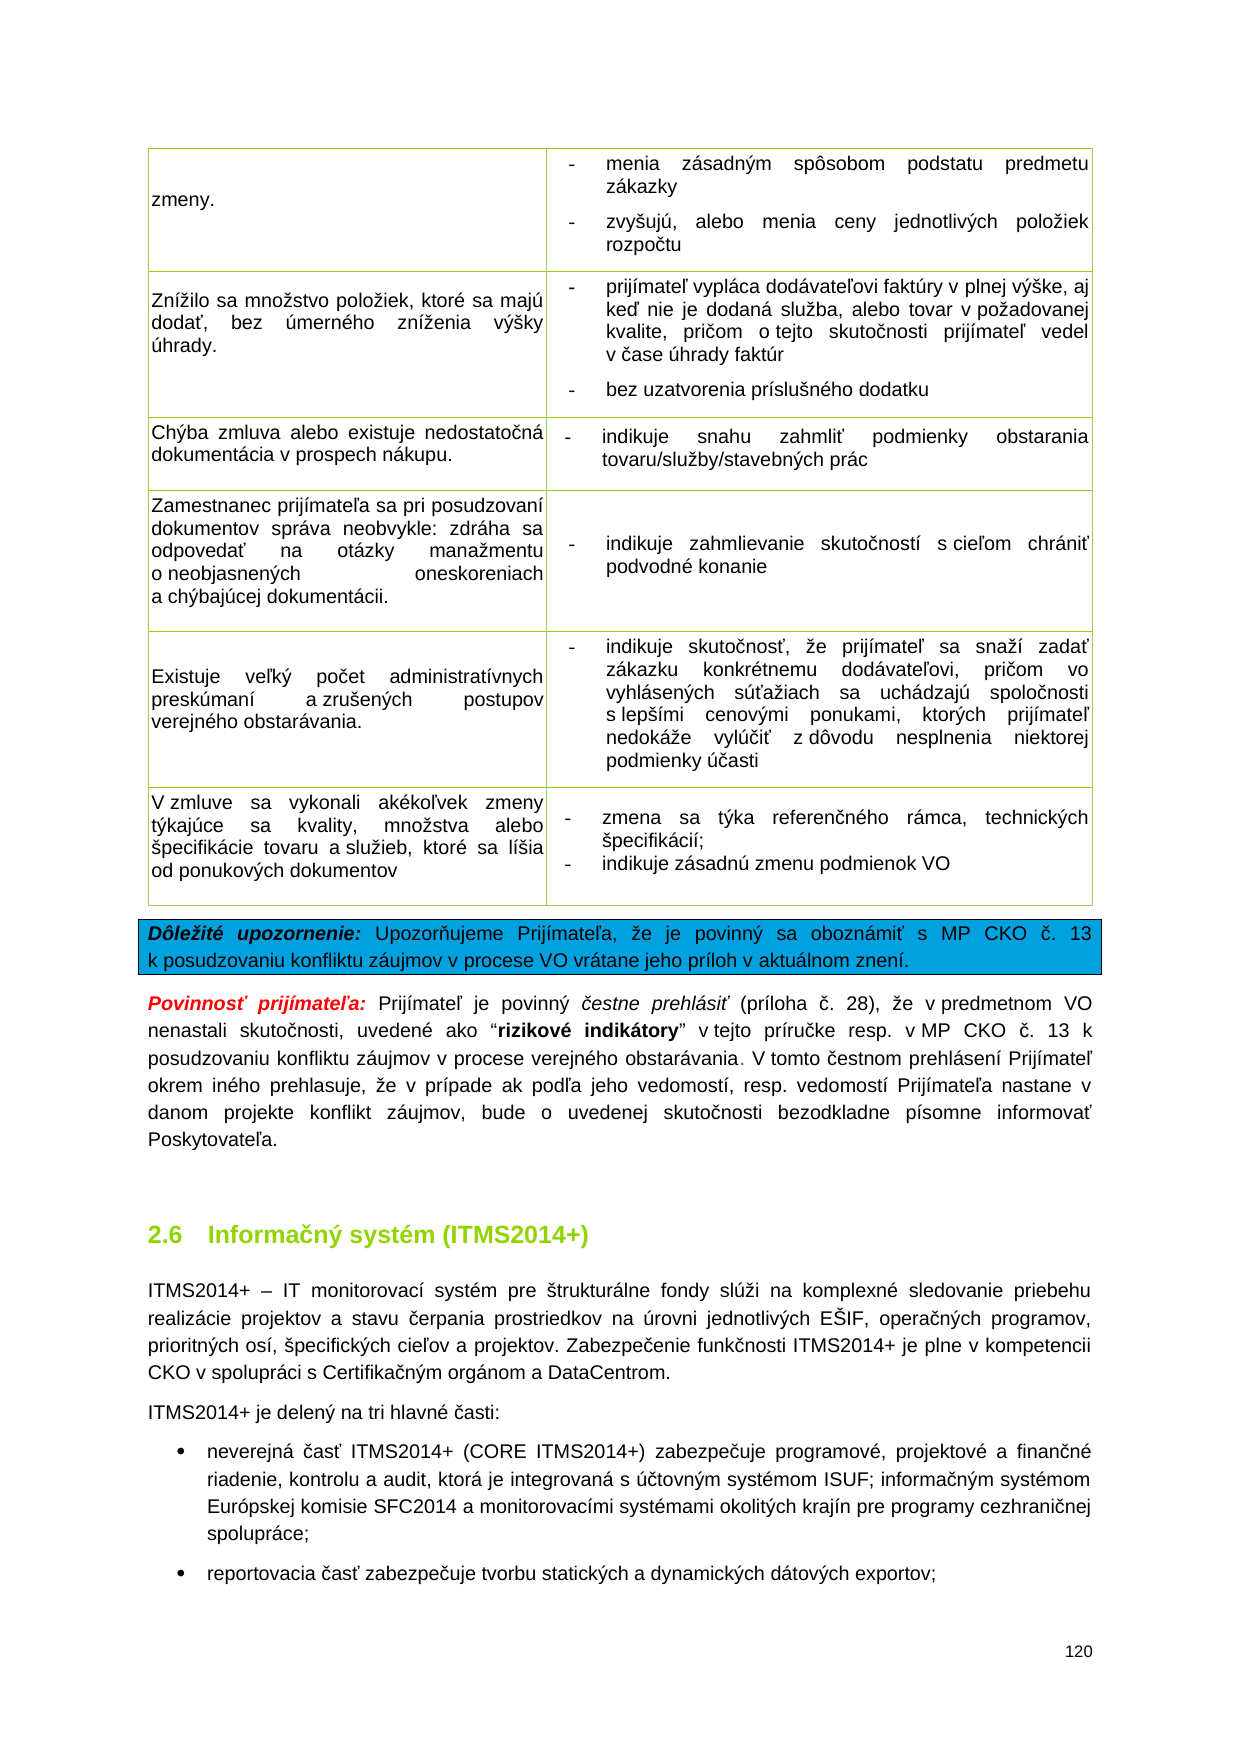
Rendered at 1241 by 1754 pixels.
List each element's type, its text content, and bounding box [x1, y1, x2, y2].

table_cell Chýba zmluva alebo existuje nedostatočná dokumentácia v prospech nákupu. [149, 418, 546, 490]
text Dôležité upozornenie: Upozorňujeme Prijímateľa, že je povinný sa oboznámiť s MP CKO č. 13 k posudzovaniu konfliktu záujmov v procese VO vrátane jeho príloh v aktuálnom znení. [139, 920, 1101, 974]
text ITMS2014+ je delený na tri hlavné časti: [148, 1401, 1092, 1423]
table_cell Zamestnanec prijímateľa sa pri posudzovaní dokumentov správa neobvykle: zdráha sa odpovedať na otázky manažmentu o neobjasnených oneskoreniach a chýbajúcej dokumentácii. [149, 491, 546, 631]
text Povinnosť prijímateľa: Prijímateľ je povinný čestne prehlásiť (príloha č. 28), že v predmetnom VO nenastali skutočnosti, uvedené ako “rizikové indikátory” v tejto príručke resp. v MP CKO č. 13 k posudzovaniu konfliktu záujmov v procese verejného obstarávania. V tomto čestnom prehlásení Prijímateľ okrem iného prehlasuje, že v prípade ak podľa jeho vedomostí, resp. vedomostí Prijímateľa nastane v danom projekte konflikt záujmov, bude o uvedenej skutočnosti bezodkladne písomne informovať Poskytovateľa. [148, 992, 1092, 1151]
text ITMS2014+ – IT monitorovací systém pre štrukturálne fondy slúži na komplexné sledovanie priebehu realizácie projektov a stavu čerpania prostriedkov na úrovni jednotlivých EŠIF, operačných programov, prioritných osí, špecifických cieľov a projektov. Zabezpečenie funkčnosti ITMS2014+ je plne v kompetencii CKO v spolupráci s Certifikačným orgánom a DataCentrom. [148, 1279, 1092, 1384]
table_cell Znížilo sa množstvo položiek, ktoré sa majú dodať, bez úmerného zníženia výšky úhrady. [149, 272, 546, 417]
table_cell indikuje zahmlievanie skutočností s cieľom chrániť podvodné konanie [547, 491, 1092, 631]
table_cell indikuje skutočnosť, že prijímateľ sa snaží zadať zákazku konkrétnemu dodávateľovi, pričom vo vyhlásených súťažiach sa uchádzajú spoločnosti s lepšími cenovými ponukami, ktorých prijímateľ nedokáže vylúčiť z dôvodu nesplnenia niektorej podmienky účasti [547, 632, 1092, 787]
table_cell prijímateľ vypláca dodávateľovi faktúry v plnej výške, aj keď nie je dodaná služba, alebo tovar v požadovanej kvalite, pričom o tejto skutočnosti prijímateľ vedel v čase úhrady faktúr bez uzatvorenia príslušného dodatku [547, 272, 1092, 417]
text neverejná časť ITMS2014+ (CORE ITMS2014+) zabezpečuje programové, projektové a finančné riadenie, kontrolu a audit, ktorá je integrovaná s účtovným systémom ISUF; informačným systémom Európskej komisie SFC2014 a monitorovacími systémami okolitých krajín pre programy cezhraničnej spolupráce; [177, 1440, 1092, 1545]
table_cell V zmluve sa vykonali akékoľvek zmeny týkajúce sa kvality, množstva alebo špecifikácie tovaru a služieb, ktoré sa líšia od ponukových dokumentov [149, 788, 546, 905]
table_cell indikuje snahu zahmliť podmienky obstarania tovaru/služby/stavebných prác [547, 418, 1092, 490]
text reportovacia časť zabezpečuje tvorbu statických a dynamických dátových exportov; [177, 1562, 1092, 1584]
subtitle Informačný systém (ITMS2014+) [148, 1220, 1092, 1249]
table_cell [149, 149, 546, 271]
table_cell zmena sa týka referenčného rámca, technických špecifikácií; indikuje zásadnú zmenu podmienok VO [547, 788, 1092, 905]
table_cell Existuje veľký počet administratívnych preskúmaní a zrušených postupov verejného obstarávania. [149, 632, 546, 787]
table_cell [547, 149, 1092, 271]
